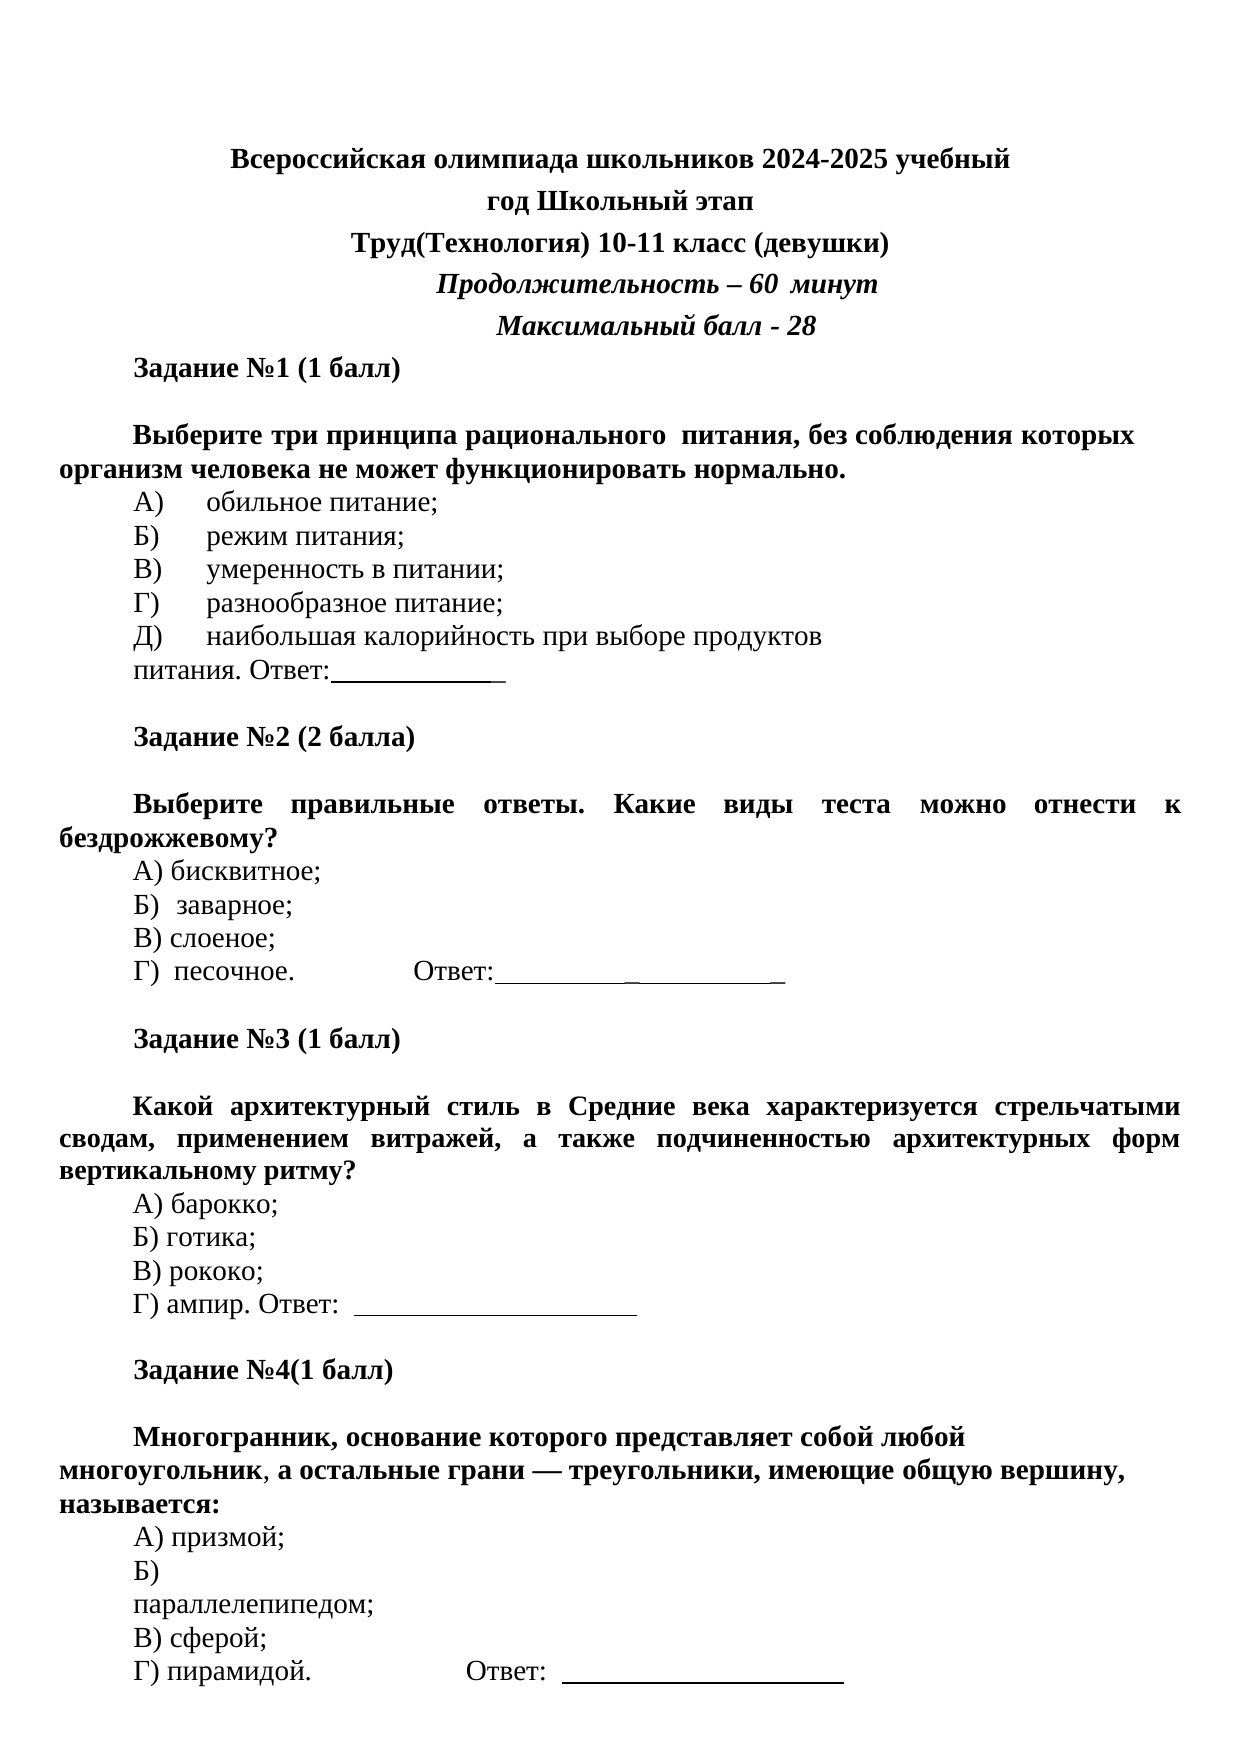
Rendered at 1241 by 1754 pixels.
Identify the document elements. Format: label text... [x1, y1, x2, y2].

text Задание №4(1 балл) [133, 1352, 1205, 1386]
text Б) параллелепипедом; В) сферой; [133, 1553, 408, 1653]
text Б) готика; [132, 1219, 278, 1253]
text Г) песочное. Ответ: _ _ [133, 954, 1205, 988]
text Д) наибольшая калорийность при выборе продуктов питания. Ответ: _ [133, 618, 937, 686]
text А) призмой; [133, 1519, 1205, 1553]
text Задание №2 (2 балла) [133, 719, 1205, 752]
text А) обильное питание; Б) режим питания; [133, 484, 439, 551]
text Многогранник, основание которого представляет собой любой многоугольник, а остальные грани — треугольники, имеющие общую вершину, называется: [59, 1419, 1182, 1519]
text Задание №1 (1 балл) [133, 350, 1205, 384]
text Всероссийская олимпиада школьников 2024-2025 учебный год Школьный этап [207, 141, 1033, 216]
text Труд(Технология) 10-11 класс (девушки) [202, 225, 1037, 258]
text Какой архитектурный стиль в Средние века характеризуется стрельчатыми сводам, применением витражей, а также подчиненностью архитектурных форм вертикальному ритму? [59, 1088, 1180, 1186]
text А) барокко; [132, 1186, 278, 1219]
text В) рококо; [132, 1253, 278, 1286]
text Г) ампир. Ответ: [132, 1286, 1205, 1320]
text Г) пирамидой. Ответ: [133, 1653, 1205, 1687]
text В) умеренность в питании; Г) разнообразное питание; [133, 551, 505, 618]
text Продолжительность – 60 минут Максимальный балл - 28 [413, 266, 901, 342]
text Выберите три принципа рационального питания, без соблюдения которых организм человека не может функционировать нормально. [59, 417, 1205, 484]
text Задание №3 (1 балл) [133, 1021, 1205, 1055]
text А) бисквитное; Б) заварное; В) слоеное; [132, 853, 322, 954]
text Выберите правильные ответы. Какие виды теста можно отнести к бездрожжевому? [59, 786, 1182, 853]
